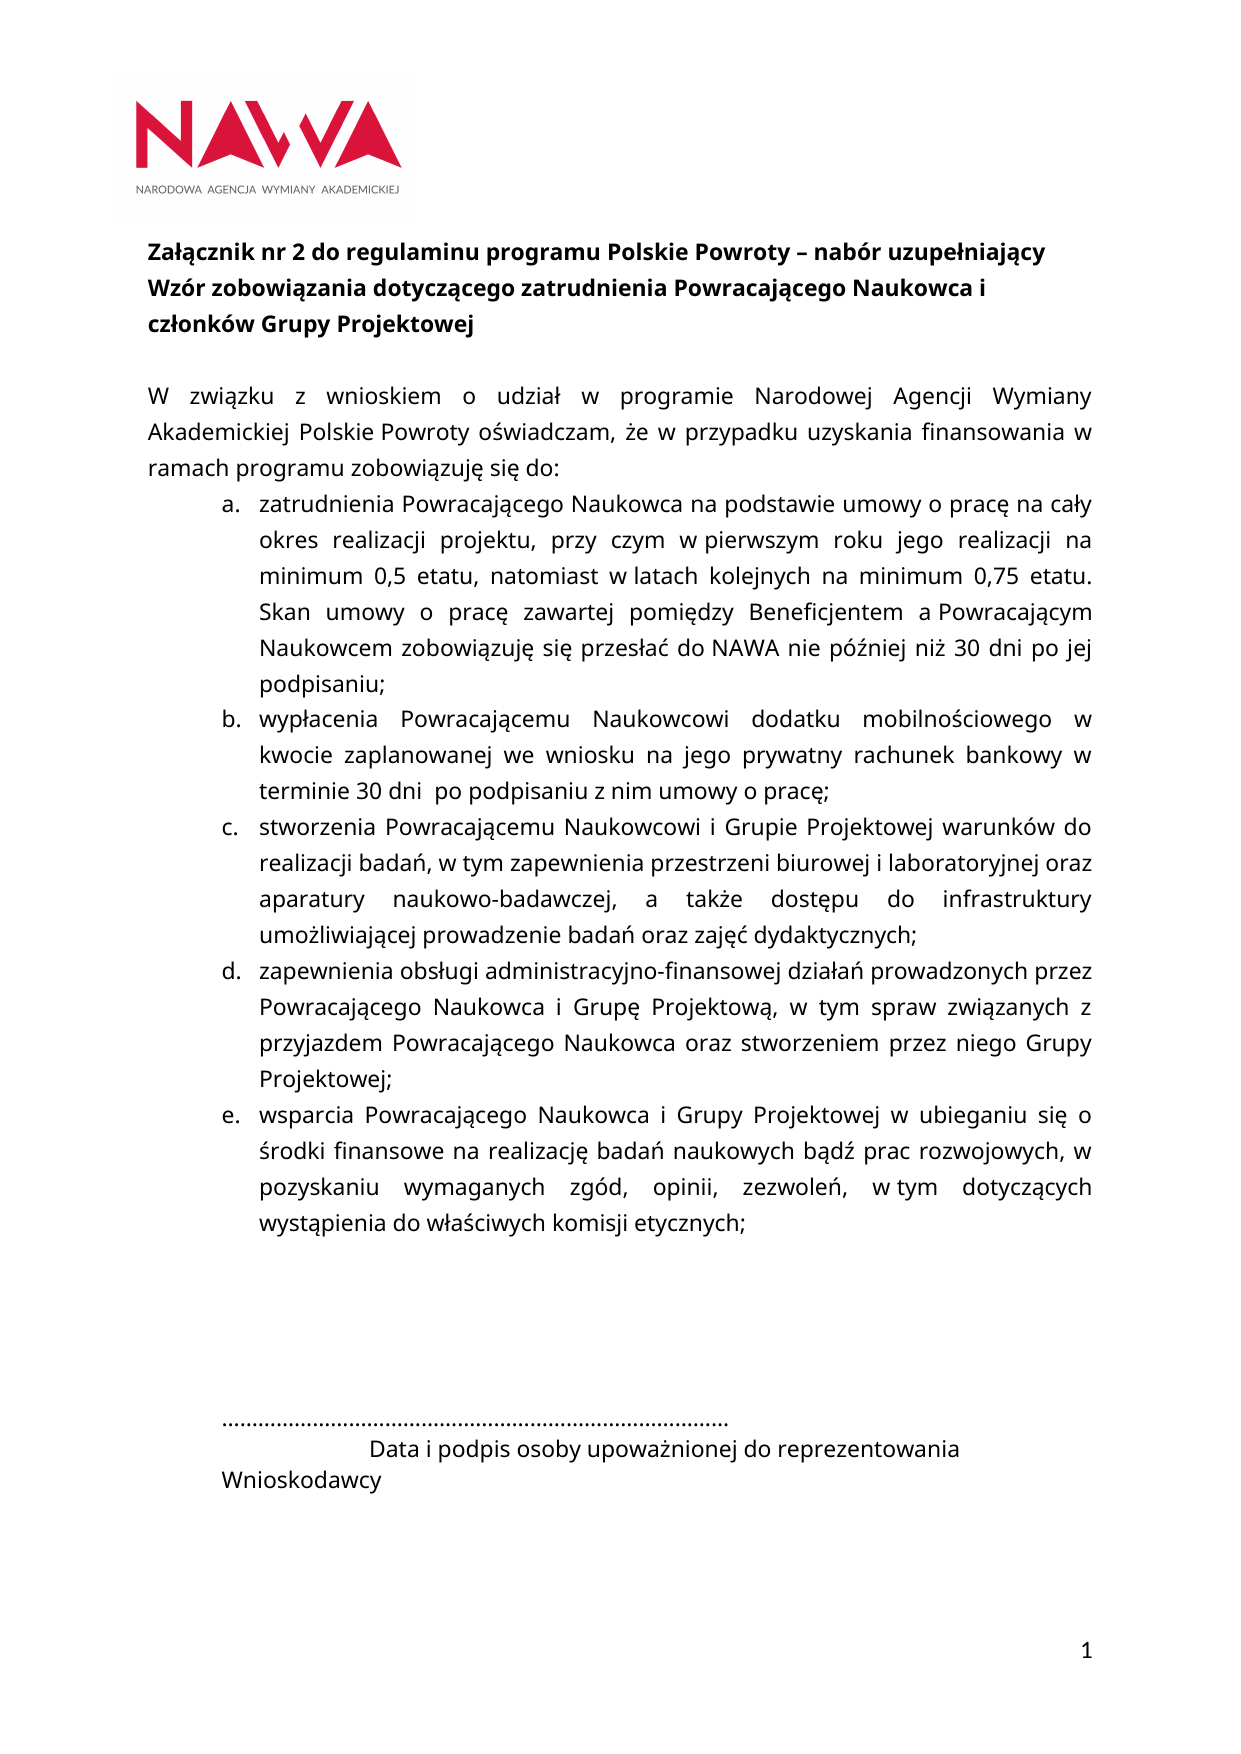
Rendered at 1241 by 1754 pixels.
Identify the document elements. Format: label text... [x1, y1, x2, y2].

text ………………………………………………………………………… [148, 1371, 1093, 1433]
text Załącznik nr 2 do regulaminu programu Polskie Powroty – nabór uzupełniający [148, 236, 1093, 267]
list zapewnienia obsługi administracyjno-finansowej działań prowadzonych przez Powracającego Naukowca i Grupę Projektową, w tym spraw związanych z przyjazdem Powracającego Naukowca oraz stworzeniem przez niego Grupy Projektowej; [221, 955, 1093, 1094]
text W związku z wnioskiem o udział w programie Narodowej Agencji Wymiany Akademickiej Polskie Powroty oświadczam, że w przypadku uzyskania finansowania w ramach programu zobowiązuję się do: [148, 380, 1093, 483]
list wsparcia Powracającego Naukowca i Grupy Projektowej w ubieganiu się o środki finansowe na realizację badań naukowych bądź prac rozwojowych, w pozyskaniu wymaganych zgód, opinii, zezwoleń, w tym dotyczących wystąpienia do właściwych komisji etycznych; [221, 1099, 1093, 1238]
list wypłacenia Powracającemu Naukowcowi dodatku mobilnościowego w kwocie zaplanowanej we wniosku na jego prywatny rachunek bankowy w terminie 30 dni po podpisaniu z nim umowy o pracę; [221, 703, 1093, 807]
list zatrudnienia Powracającego Naukowca na podstawie umowy o pracę na cały okres realizacji projektu, przy czym w pierwszym roku jego realizacji na minimum 0,5 etatu, natomiast w latach kolejnych na minimum 0,75 etatu. Skan umowy o pracę zawartej pomiędzy Beneficjentem a Powracającym Naukowcem zobowiązuję się przesłać do NAWA nie później niż 30 dni po jej podpisaniu; [221, 488, 1093, 699]
text Data i podpis osoby upoważnionej do reprezentowania Wnioskodawcy [221, 1433, 1093, 1496]
picture [114, 75, 412, 223]
list stworzenia Powracającemu Naukowcowi i Grupie Projektowej warunków do realizacji badań, w tym zapewnienia przestrzeni biurowej i laboratoryjnej oraz aparatury naukowo-badawczej, a także dostępu do infrastruktury umożliwiającej prowadzenie badań oraz zajęć dydaktycznych; [221, 811, 1093, 950]
text Wzór zobowiązania dotyczącego zatrudnienia Powracającego Naukowca i członków Grupy Projektowej [148, 272, 1093, 339]
